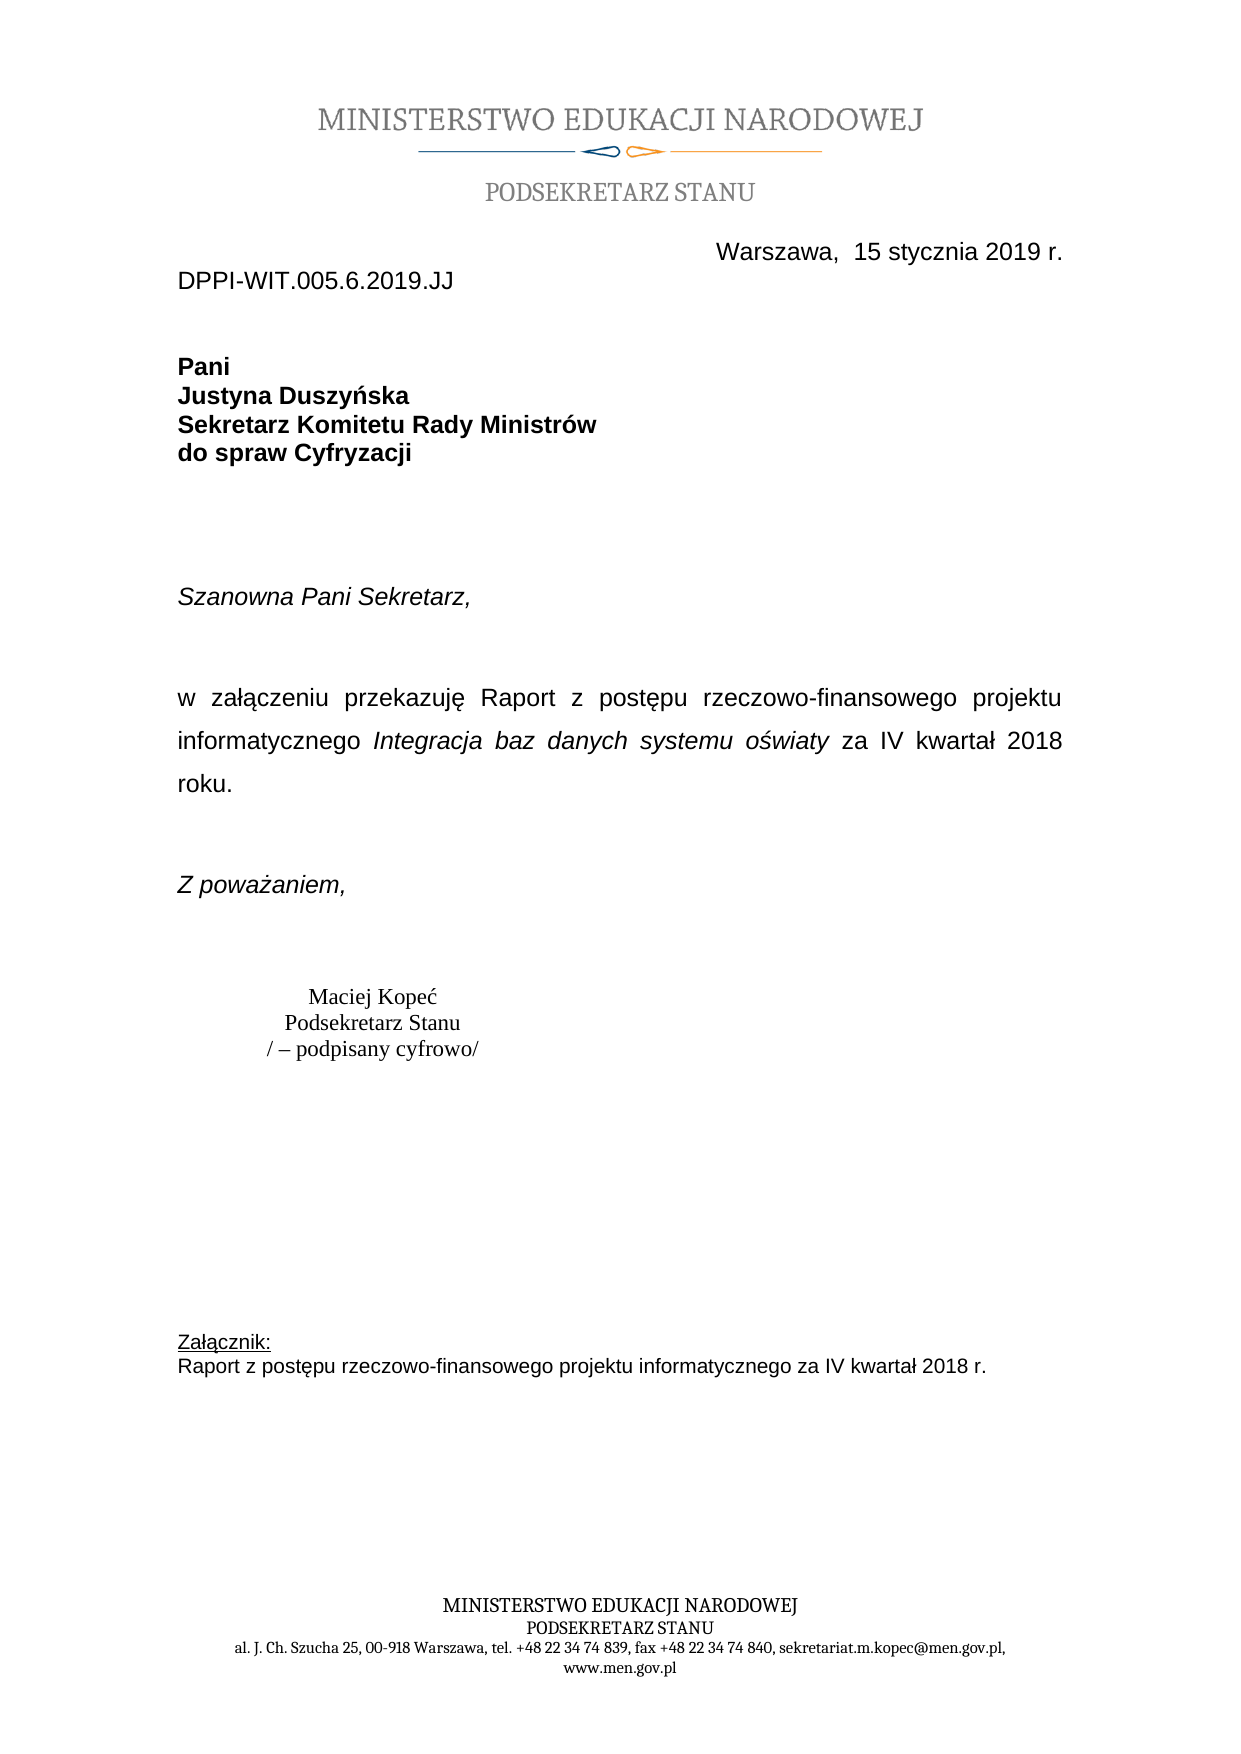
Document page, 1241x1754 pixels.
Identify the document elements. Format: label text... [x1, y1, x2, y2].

text DPPI-WIT.005.6.2019.JJ [177, 266, 1063, 294]
text Szanowna Pani Sekretarz, [177, 582, 1063, 611]
text Sekretarz Komitetu Rady Ministrów [177, 409, 1063, 438]
text Justyna Duszyńska [177, 381, 1063, 409]
text do spraw Cyfryzacji [177, 438, 1063, 467]
text Raport z postępu rzeczowo-finansowego projektu informatycznego za IV kwartał 2018 r. [177, 1353, 1063, 1377]
text Warszawa, 15 stycznia 2019 r. [177, 237, 1063, 266]
text Załącznik: [177, 1329, 1063, 1353]
text w załączeniu przekazuję Raport z postępu rzeczowo-finansowego projektu informatycznego Integracja baz danych systemu oświaty za IV kwartał 2018 roku. [177, 683, 1063, 798]
text Z poważaniem, [177, 869, 1063, 898]
picture [178, 100, 1062, 167]
text Pani [177, 352, 1063, 381]
